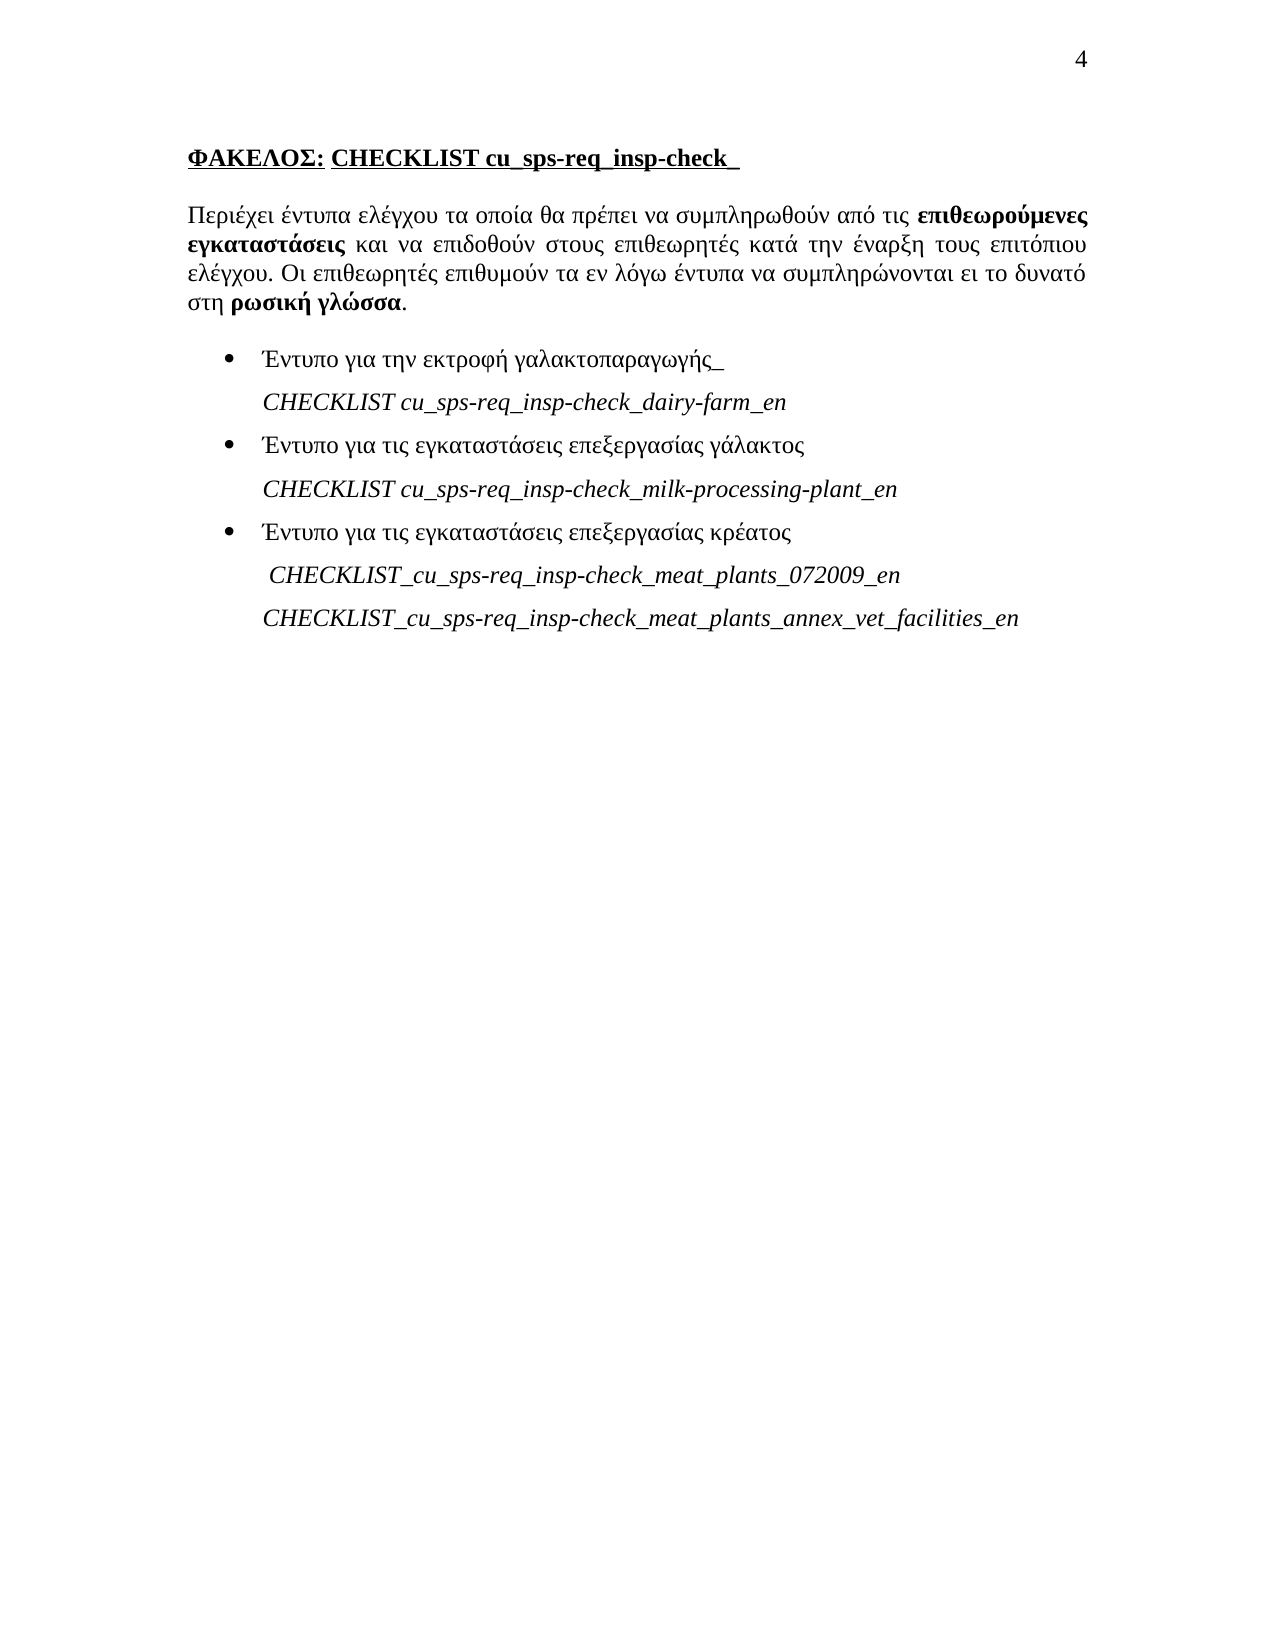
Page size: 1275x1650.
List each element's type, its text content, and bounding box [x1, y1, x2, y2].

list CHECKLIST cu_sps-req_insp-check_dairy-farm_en [262, 387, 1087, 416]
list Έντυπο για τις εγκαταστάσεις επεξεργασίας γάλακτος [225, 431, 1087, 459]
list CHECKLIST cu_sps-req_insp-check_milk-processing-plant_en [262, 474, 1087, 502]
text ΦΑΚΕΛΟΣ: CHECKLIST cu_sps-req_insp-check_ [187, 143, 1087, 172]
list CHECKLIST_cu_sps-req_insp-check_meat_plants_072009_en [262, 560, 1087, 589]
list CHECKLIST_cu_sps-req_insp-check_meat_plants_annex_vet_facilities_en [262, 603, 1087, 632]
list Έντυπο για την εκτροφή γαλακτοπαραγωγής_ [225, 344, 1087, 373]
text Περιέχει έντυπα ελέγχου τα οποία θα πρέπει να συμπληρωθούν από τις επιθεωρούμενες εγκαταστάσεις και να επιδοθούν στους επιθεωρητές κατά την έναρξη τους επιτόπιου ελέγχου. Οι επιθεωρητές επιθυμούν τα εν λόγω έντυπα να συμπληρώνονται ει το δυνατό στη ρωσική γλώσσα. [187, 201, 1087, 316]
list Έντυπο για τις εγκαταστάσεις επεξεργασίας κρέατος [225, 517, 1087, 546]
